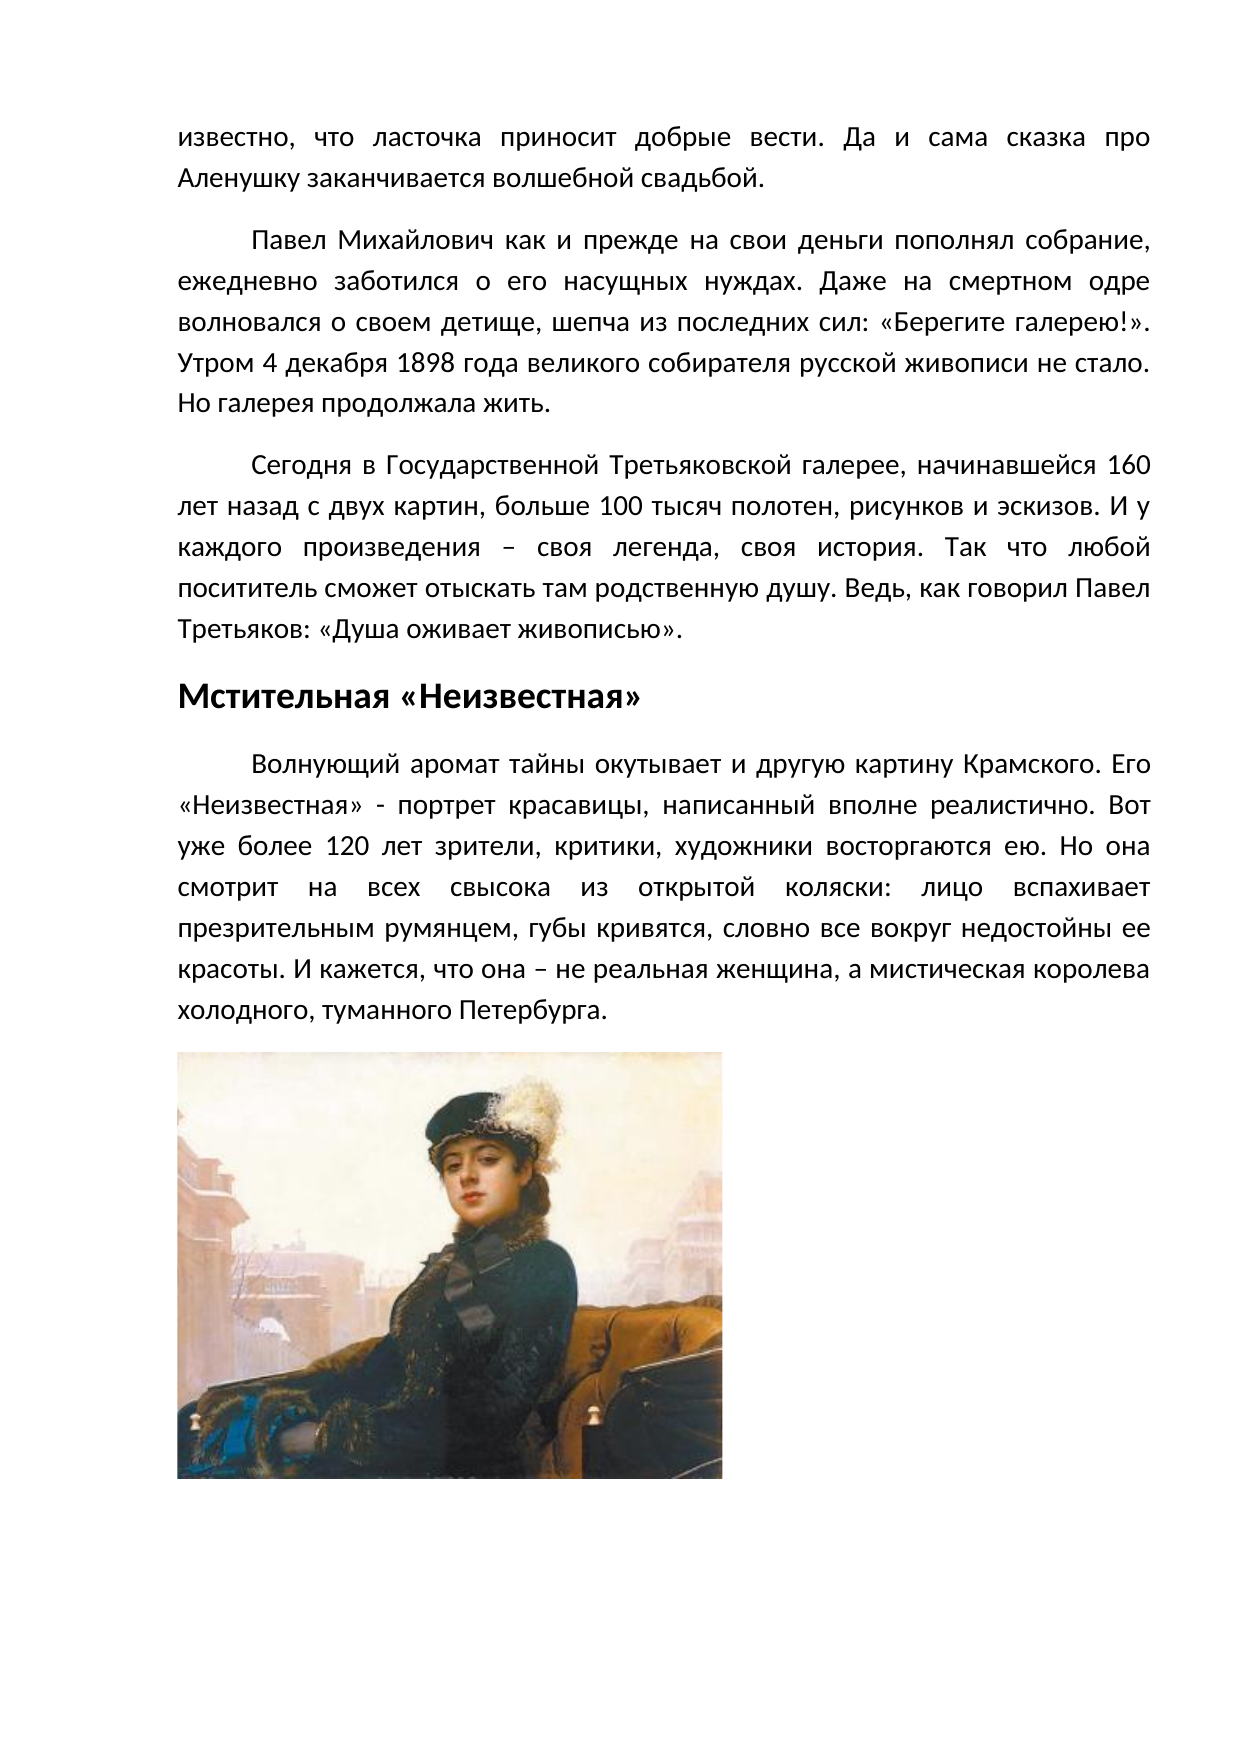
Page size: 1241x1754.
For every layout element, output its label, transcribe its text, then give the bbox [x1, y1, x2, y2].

text Павел Михайлович как и прежде на свои деньги пополнял собрание, ежедневно заботился о его насущных нуждах. Даже на смертном одре волновался о своем детище, шепча из последних сил: «Берегите галерею!». Утром 4 декабря 1898 года великого собирателя русской живописи не стало. Но галерея продолжала жить. [177, 221, 1152, 420]
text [177, 118, 1152, 195]
text Сегодня в Государственной Третьяковской галерее, начинавшейся 160 лет назад с двух картин, больше 100 тысяч полотен, рисунков и эскизов. И у каждого произведения – своя легенда, своя история. Так что любой посититель сможет отыскать там родственную душу. Ведь, как говорил Павел Третьяков: «Душа оживает живописью». [177, 446, 1152, 646]
picture [177, 1052, 723, 1479]
text Волнующий аромат тайны окутывает и другую картину Крамского. Его «Неизвестная» - портрет красавицы, написанный вполне реалистично. Вот уже более 120 лет зрители, критики, художники восторгаются ею. Но она смотрит на всех свысока из открытой коляски: лицо вспахивает презрительным румянцем, губы кривятся, словно все вокруг недостойны ее красоты. И кажется, что она – не реальная женщина, а мистическая королева холодного, туманного Петербурга. [177, 745, 1152, 1027]
text Мстительная «Неизвестная» [177, 672, 1152, 718]
